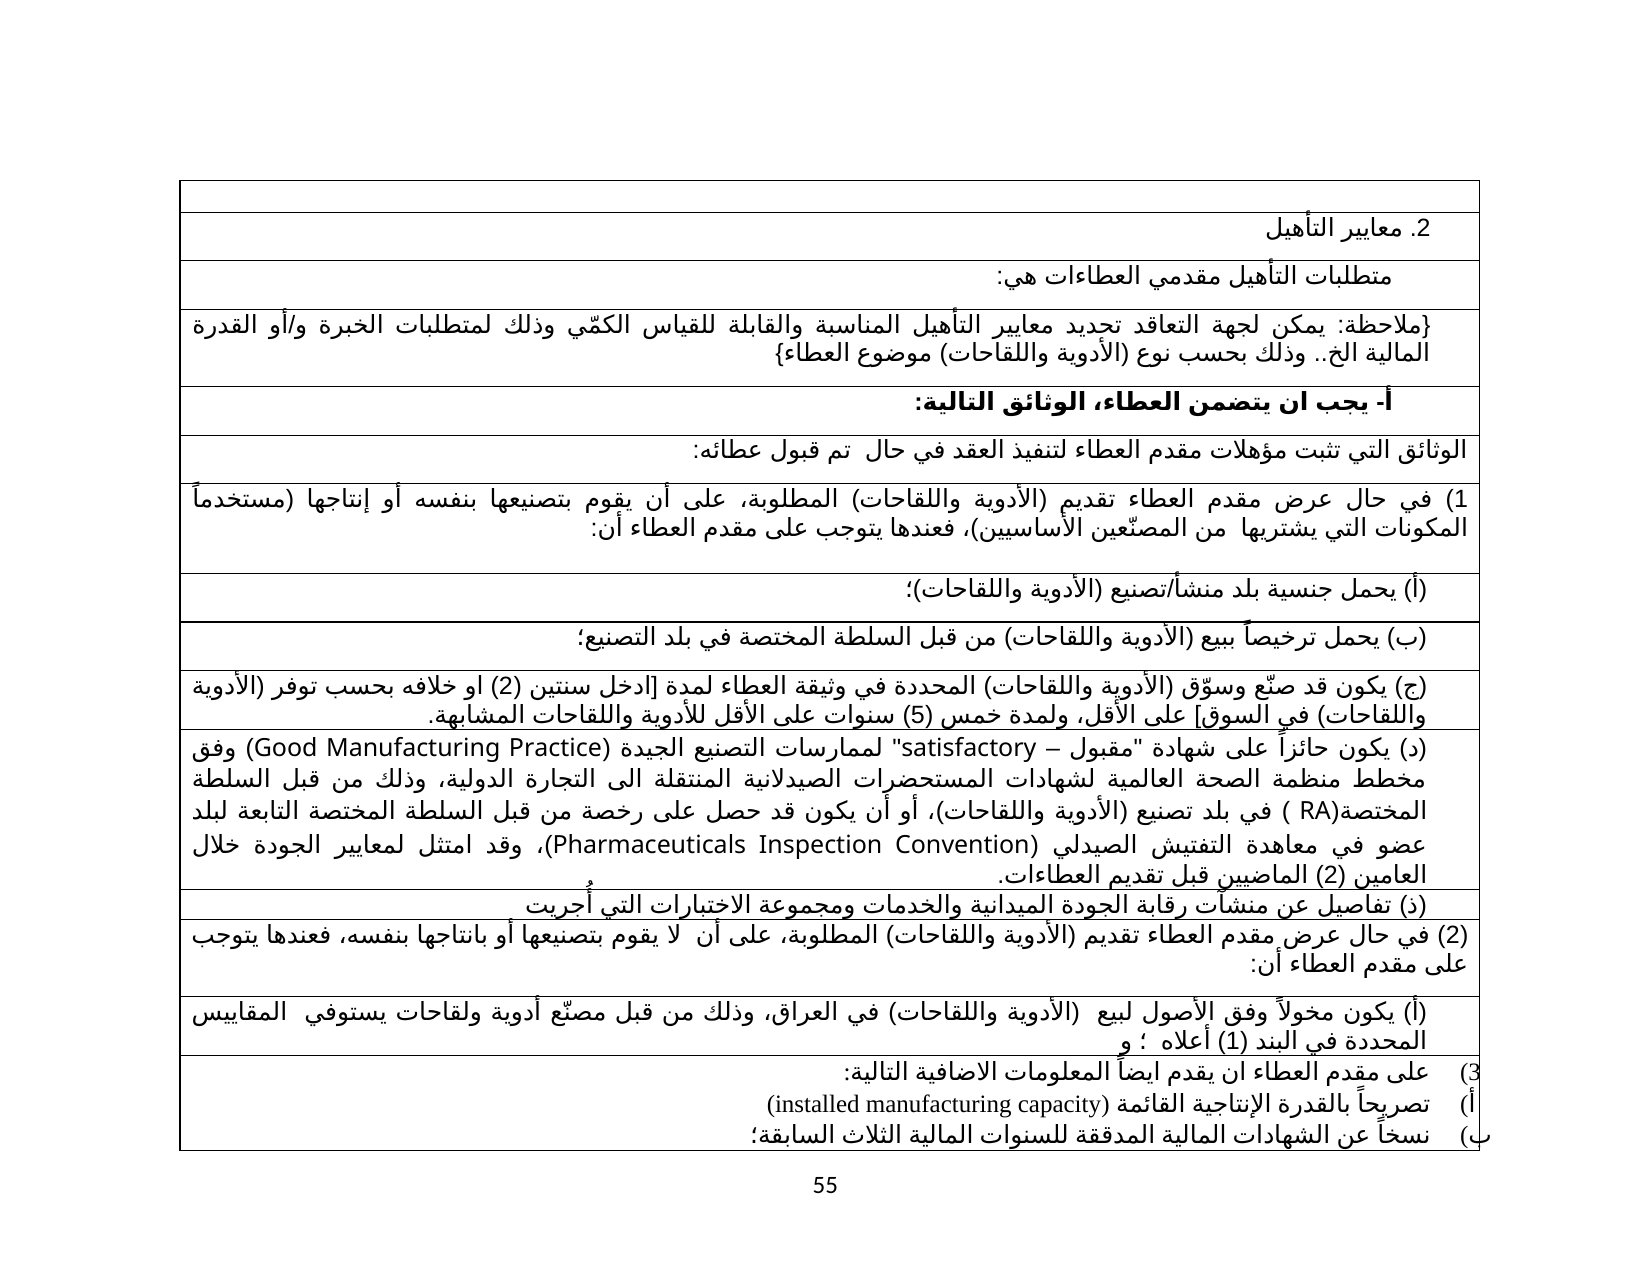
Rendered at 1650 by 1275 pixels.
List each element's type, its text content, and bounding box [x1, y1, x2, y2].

table_cell (ج) يكون قد صنّع وسوّق (الأدوية واللقاحات) المحددة في وثيقة العطاء لمدة [ادخل سنتين (2) او خلافه بحسب توفر (الأدوية واللقاحات) في السوق] على الأقل، ولمدة خمس (5) سنوات على الأقل للأدوية واللقاحات المشابهة. [181, 671, 1479, 728]
table_cell 2. معايير التأهيل [181, 213, 1479, 260]
table_cell الوثائق التي تثبت مؤهلات مقدم العطاء لتنفيذ العقد في حال تم قبول عطائه: [181, 436, 1479, 483]
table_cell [181, 181, 1479, 212]
table_cell (أ) يكون مخولاً وفق الأصول لبيع (الأدوية واللقاحات) في العراق، وذلك من قبل مصنّع أدوية ولقاحات يستوفي المقاييس المحددة في البند (1) أعلاه ؛ و [181, 997, 1479, 1055]
table_cell (د) يكون حائزاً على شهادة "مقبول – satisfactory" لممارسات التصنيع الجيدة (Good Manufacturing Practice) وفق مخطط منظمة الصحة العالمية لشهادات المستحضرات الصيدلانية المنتقلة الى التجارة الدولية، وذلك من قبل السلطة المختصة(RA ) في بلد تصنيع (الأدوية واللقاحات)، أو أن يكون قد حصل على رخصة من قبل السلطة المختصة التابعة لبلد عضو في معاهدة التفتيش الصيدلي (Pharmaceuticals Inspection Convention)، وقد امتثل لمعايير الجودة خلال العامين (2) الماضيين قبل تقديم العطاءات. [181, 730, 1479, 889]
table_cell (ب) يحمل ترخيصاً ببيع (الأدوية واللقاحات) من قبل السلطة المختصة في بلد التصنيع؛ [181, 623, 1479, 670]
table_cell (2) في حال عرض مقدم العطاء تقديم (الأدوية واللقاحات) المطلوبة، على أن لا يقوم بتصنيعها أو بانتاجها بنفسه، فعندها يتوجب على مقدم العطاء أن: [181, 920, 1479, 996]
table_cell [181, 1056, 1479, 1149]
table_cell (ذ) تفاصيل عن منشآت رقابة الجودة الميدانية والخدمات ومجموعة الاختبارات التي أُجريت [181, 890, 1479, 919]
table_cell (أ) يحمل جنسية بلد منشأ/تصنيع (الأدوية واللقاحات)؛ [181, 574, 1479, 621]
table_cell أ- يجب ان يتضمن العطاء، الوثائق التالية: [181, 387, 1479, 434]
table_cell 1) في حال عرض مقدم العطاء تقديم (الأدوية واللقاحات) المطلوبة، على أن يقوم بتصنيعها بنفسه أو إنتاجها (مستخدماً المكونات التي يشتريها من المصنّعين الأساسيين)، فعندها يتوجب على مقدم العطاء أن: [181, 484, 1479, 573]
table_cell {ملاحظة: يمكن لجهة التعاقد تحديد معايير التأهيل المناسبة والقابلة للقياس الكمّي وذلك لمتطلبات الخبرة و/أو القدرة المالية الخ.. وذلك بحسب نوع (الأدوية واللقاحات) موضوع العطاء} [181, 310, 1479, 386]
table_cell متطلبات التأهيل مقدمي العطاءات هي: [181, 261, 1479, 309]
